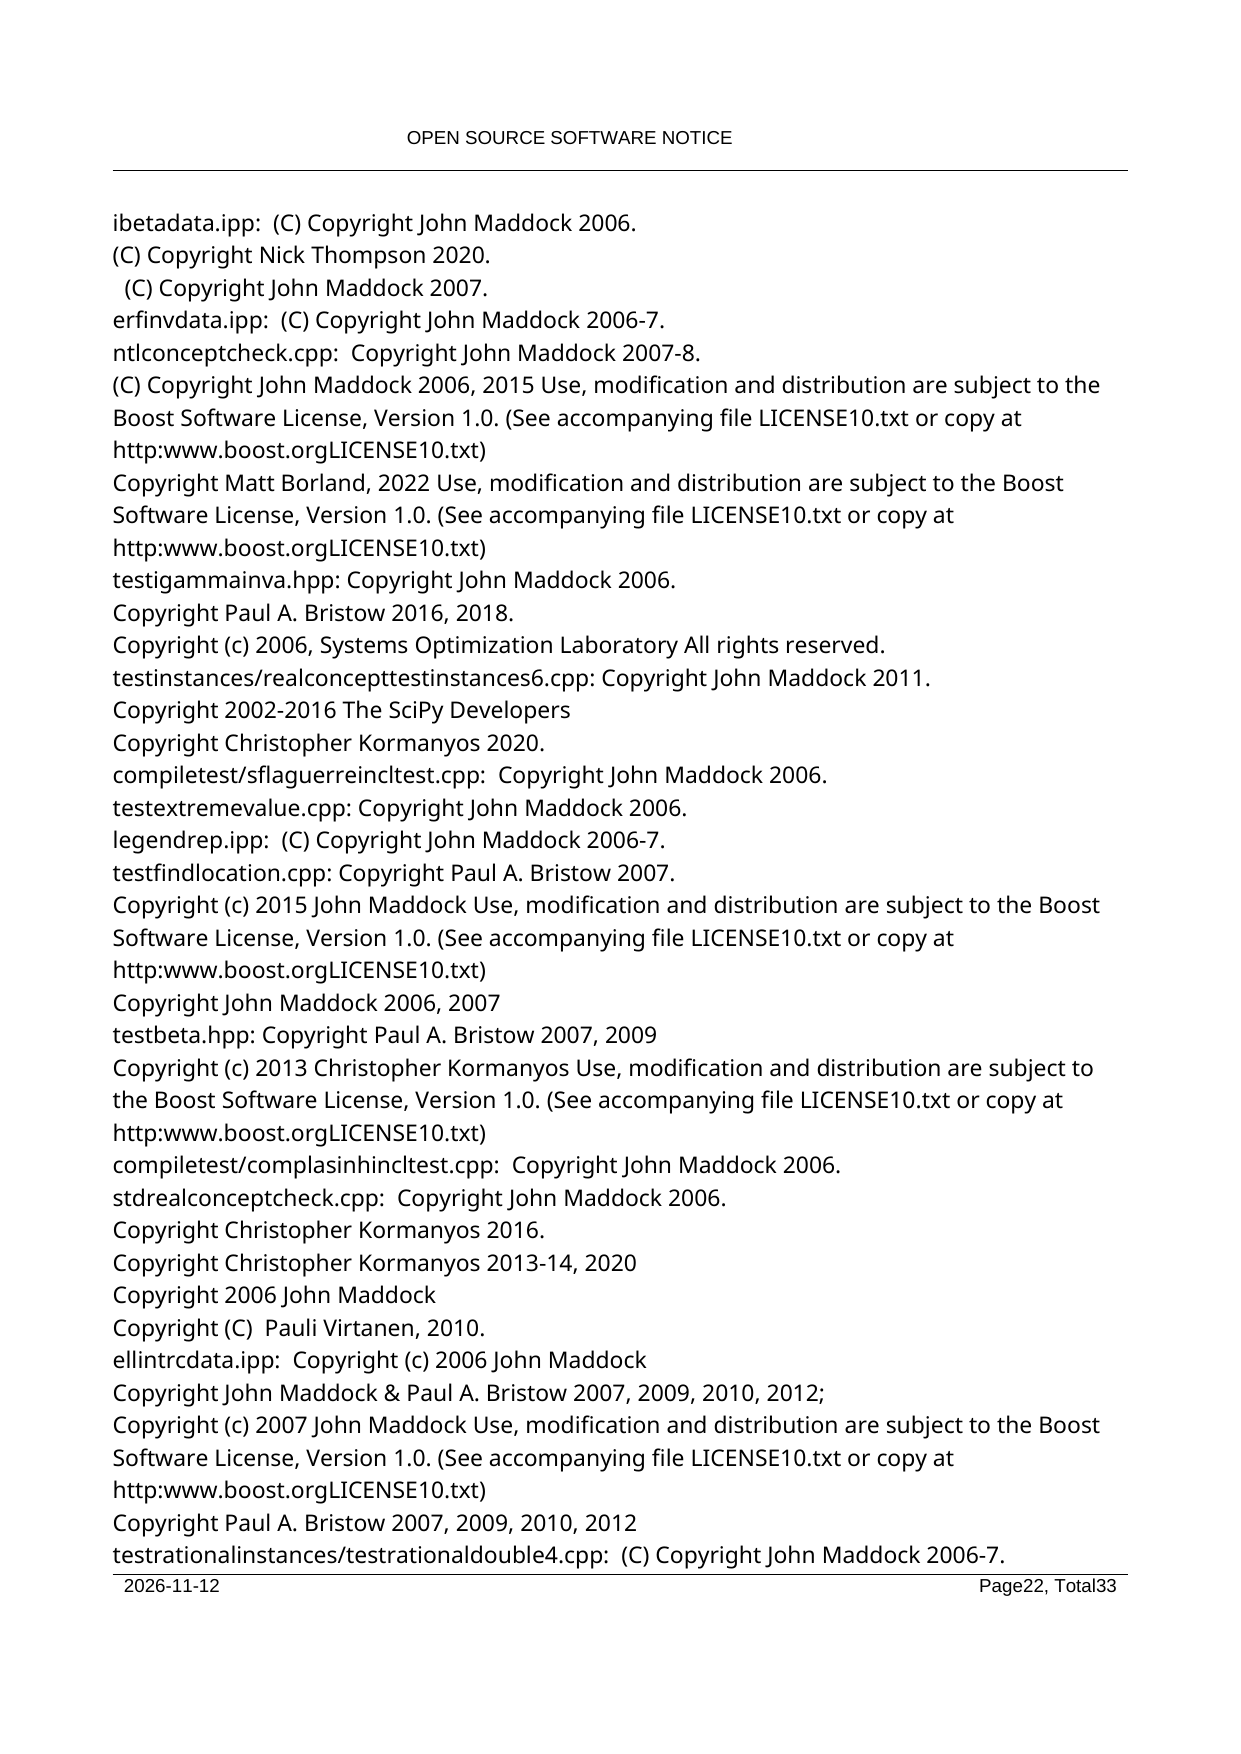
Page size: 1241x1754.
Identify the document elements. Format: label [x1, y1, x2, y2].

text [112, 206, 1128, 1571]
